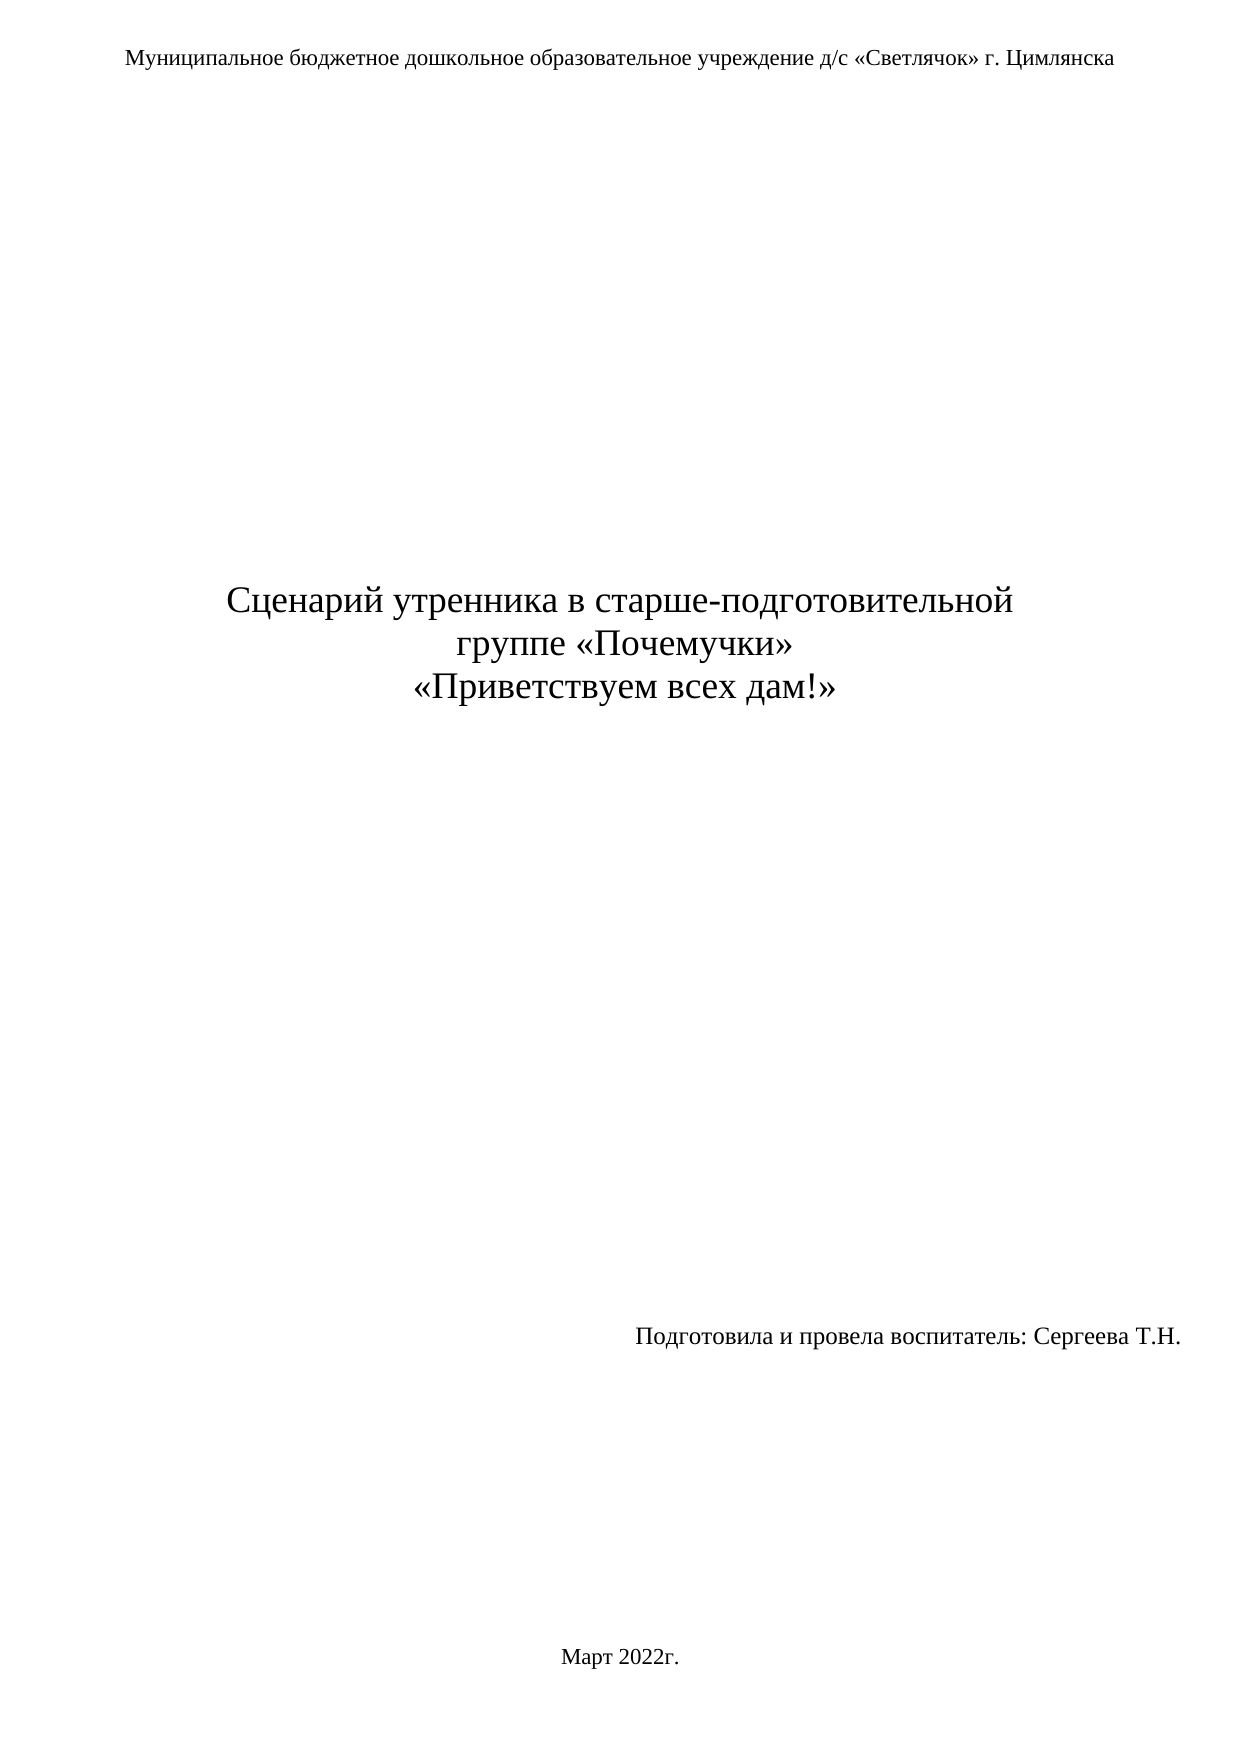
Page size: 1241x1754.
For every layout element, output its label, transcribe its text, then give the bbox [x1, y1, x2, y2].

text группе «Почемучки» [59, 620, 1181, 663]
text Сценарий утренника в старше-подготовительной [59, 577, 1181, 620]
text Подготовила и провела воспитатель: Сергеева Т.Н. [59, 1321, 1181, 1349]
text «Приветствуем всех дам!» [59, 663, 1181, 707]
text Март 2022г. [59, 1643, 1181, 1669]
text Муниципальное бюджетное дошкольное образовательное учреждение д/с «Светлячок» г. Цимлянска [59, 44, 1181, 71]
